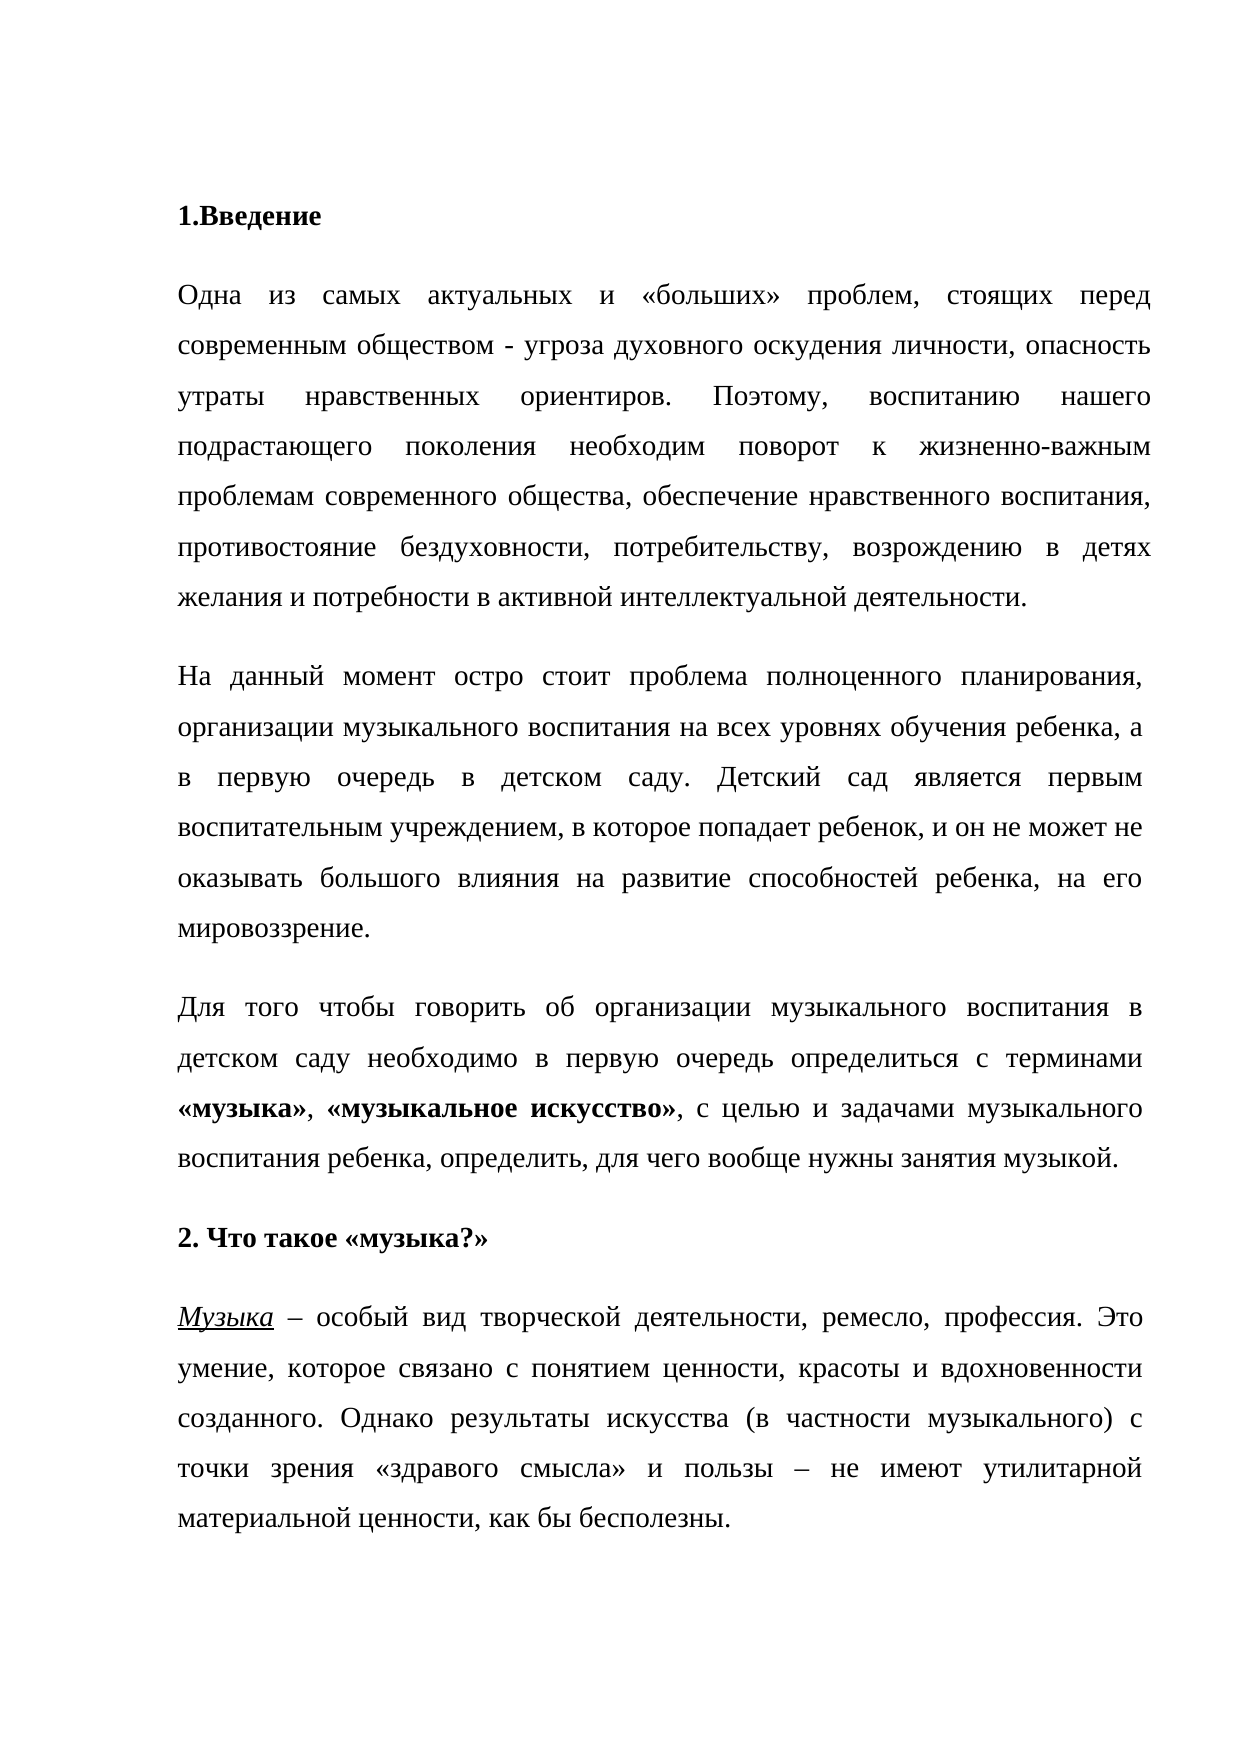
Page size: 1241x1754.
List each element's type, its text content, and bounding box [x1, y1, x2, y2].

text Одна из самых актуальных и «больших» проблем, стоящих перед современным обществом - угроза духовного оскудения личности, опасность утраты нравственных ориентиров. Поэтому, воспитанию нашего подрастающего поколения необходим поворот к жизненно-важным проблемам современного общества, обеспечение нравственного воспитания, противостояние бездуховности, потребительству, возрождению в детях желания и потребности в активной интеллектуальной деятельности. [177, 277, 1152, 612]
text Для того чтобы говорить об организации музыкального воспитания в детском саду необходимо в первую очередь определиться с терминами «музыка», «музыкальное искусство», с целью и задачами музыкального воспитания ребенка, определить, для чего вообще нужны занятия музыкой. [177, 989, 1143, 1174]
text 1.Введение [177, 198, 1152, 231]
text Музыка – особый вид творческой деятельности, ремесло, профессия. Это умение, которое связано с понятием ценности, красоты и вдохновенности созданного. Однако результаты искусства (в частности музыкального) с точки зрения «здравого смысла» и пользы – не имеют утилитарной материальной ценности, как бы бесполезны. [177, 1299, 1143, 1534]
text 2. Что такое «музыка?» [177, 1220, 1143, 1253]
text На данный момент остро стоит проблема полноценного планирования, организации музыкального воспитания на всех уровнях обучения ребенка, а в первую очередь в детском саду. Детский сад является первым воспитательным учреждением, в которое попадает ребенок, и он не может не оказывать большого влияния на развитие способностей ребенка, на его мировоззрение. [177, 658, 1143, 943]
